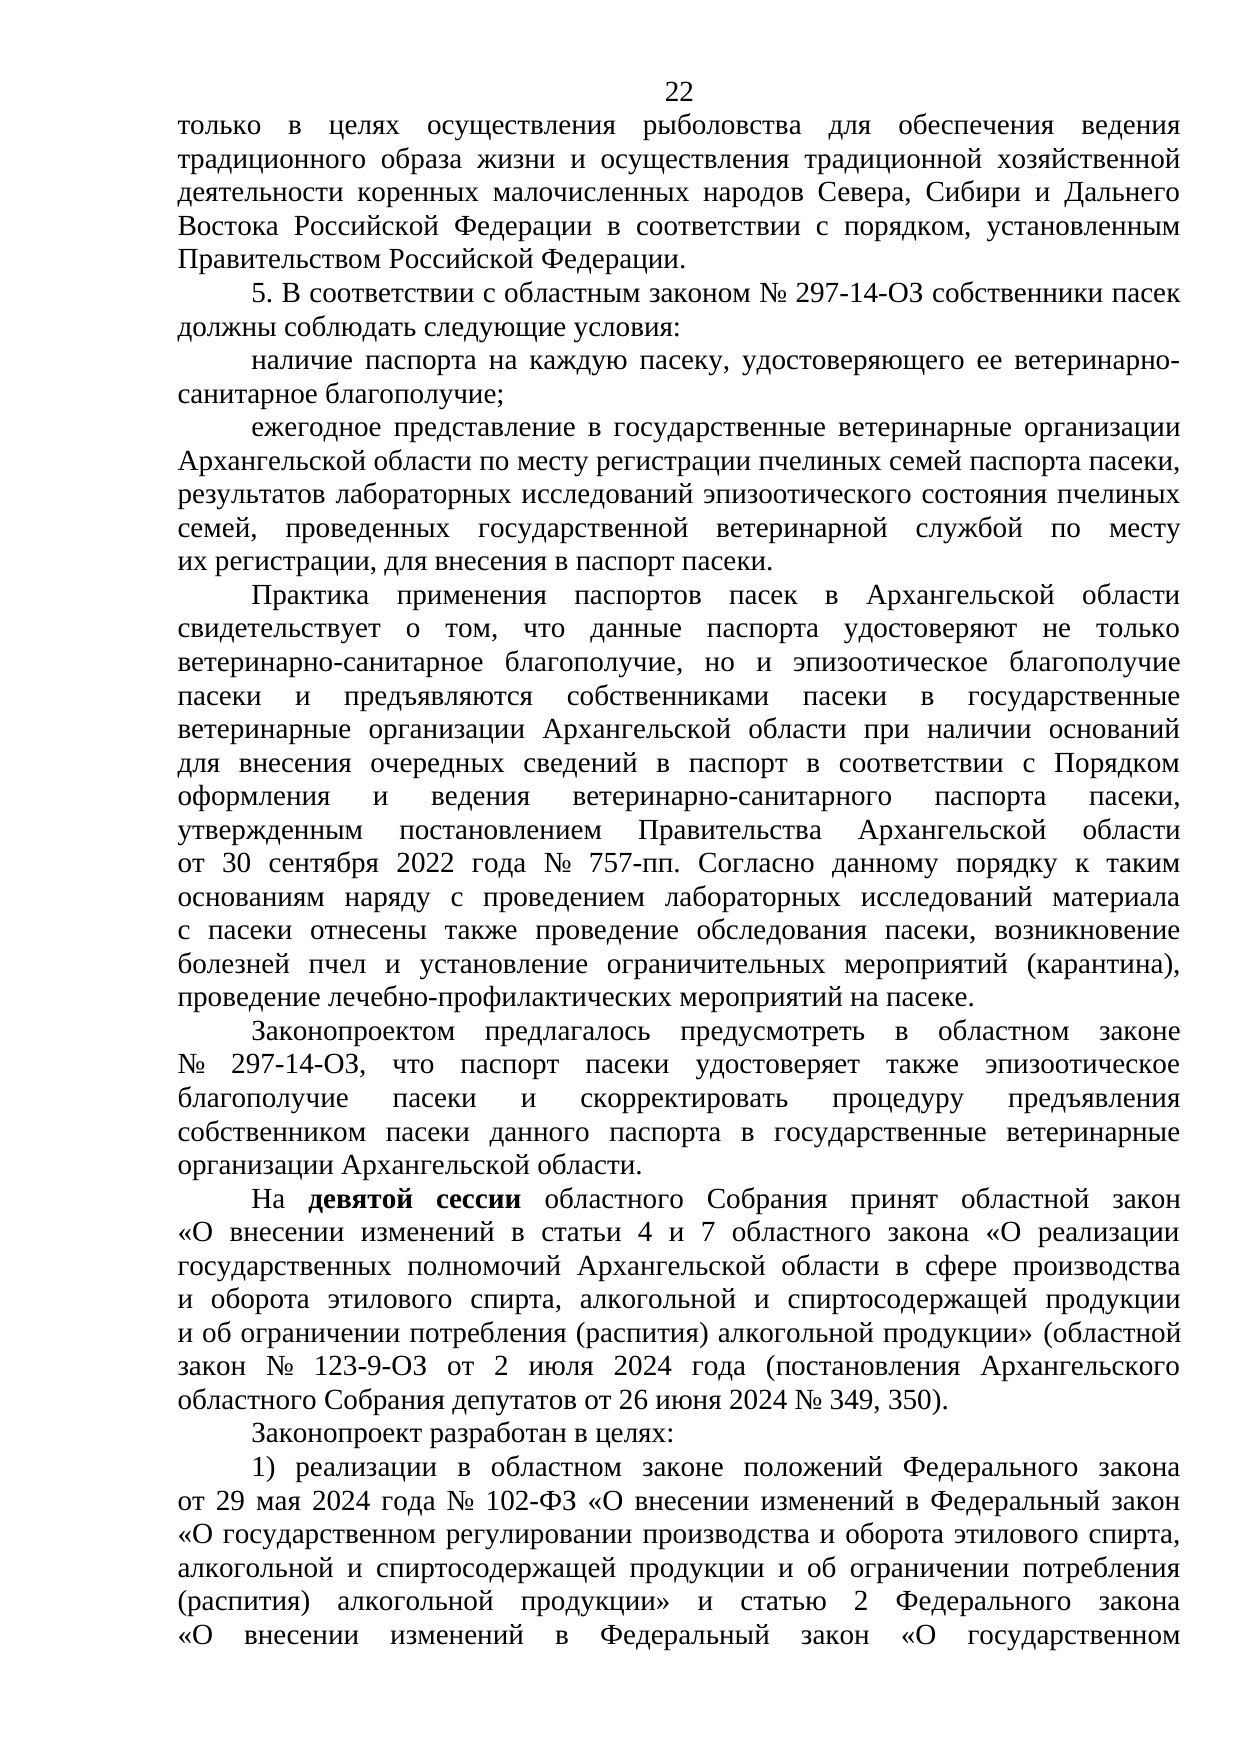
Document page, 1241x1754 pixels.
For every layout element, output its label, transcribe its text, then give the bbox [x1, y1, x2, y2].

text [177, 107, 1181, 275]
text На девятой сессии областного Собрания принят областной закон «О внесении изменений в статьи 4 и 7 областного закона «О реализации государственных полномочий Архангельской области в сфере производства и оборота этилового спирта, алкогольной и спиртосодержащей продукции и об ограничении потребления (распития) алкогольной продукции» (областной закон № 123-9-ОЗ от 2 июля 2024 года (постановления Архангельского областного Собрания депутатов от 26 июня 2024 № 349, 350). [177, 1181, 1181, 1416]
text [177, 1449, 1181, 1650]
text Законопроект разработан в целях: [177, 1416, 1181, 1449]
text Законопроектом предлагалось предусмотреть в областном законе № 297-14-ОЗ, что паспорт пасеки удостоверяет также эпизоотическое благополучие пасеки и скорректировать процедуру предъявления собственником пасеки данного паспорта в государственные ветеринарные организации Архангельской области. [177, 1013, 1181, 1181]
text Практика применения паспортов пасек в Архангельской области свидетельствует о том, что данные паспорта удостоверяют не только ветеринарно-санитарное благополучие, но и эпизоотическое благополучие пасеки и предъявляются собственниками пасеки в государственные ветеринарные организации Архангельской области при наличии оснований для внесения очередных сведений в паспорт в соответствии с Порядком оформления и ведения ветеринарно-санитарного паспорта пасеки, утвержденным постановлением Правительства Архангельской области от 30 сентября 2022 года № 757-пп. Согласно данному порядку к таким основаниям наряду с проведением лабораторных исследований материала с пасеки отнесены также проведение обследования пасеки, возникновение болезней пчел и установление ограничительных мероприятий (карантина), проведение лечебно-профилактических мероприятий на пасеке. [177, 577, 1181, 1013]
text 5. В соответствии с областным законом № 297-14-ОЗ собственники пасек должны соблюдать следующие условия: [177, 275, 1181, 342]
text ежегодное представление в государственные ветеринарные организации Архангельской области по месту регистрации пчелиных семей паспорта пасеки, результатов лабораторных исследований эпизоотического состояния пчелиных семей, проведенных государственной ветеринарной службой по месту их регистрации, для внесения в паспорт пасеки. [177, 409, 1181, 577]
text наличие паспорта на каждую пасеку, удостоверяющего ее ветеринарно-санитарное благополучие; [177, 342, 1181, 409]
